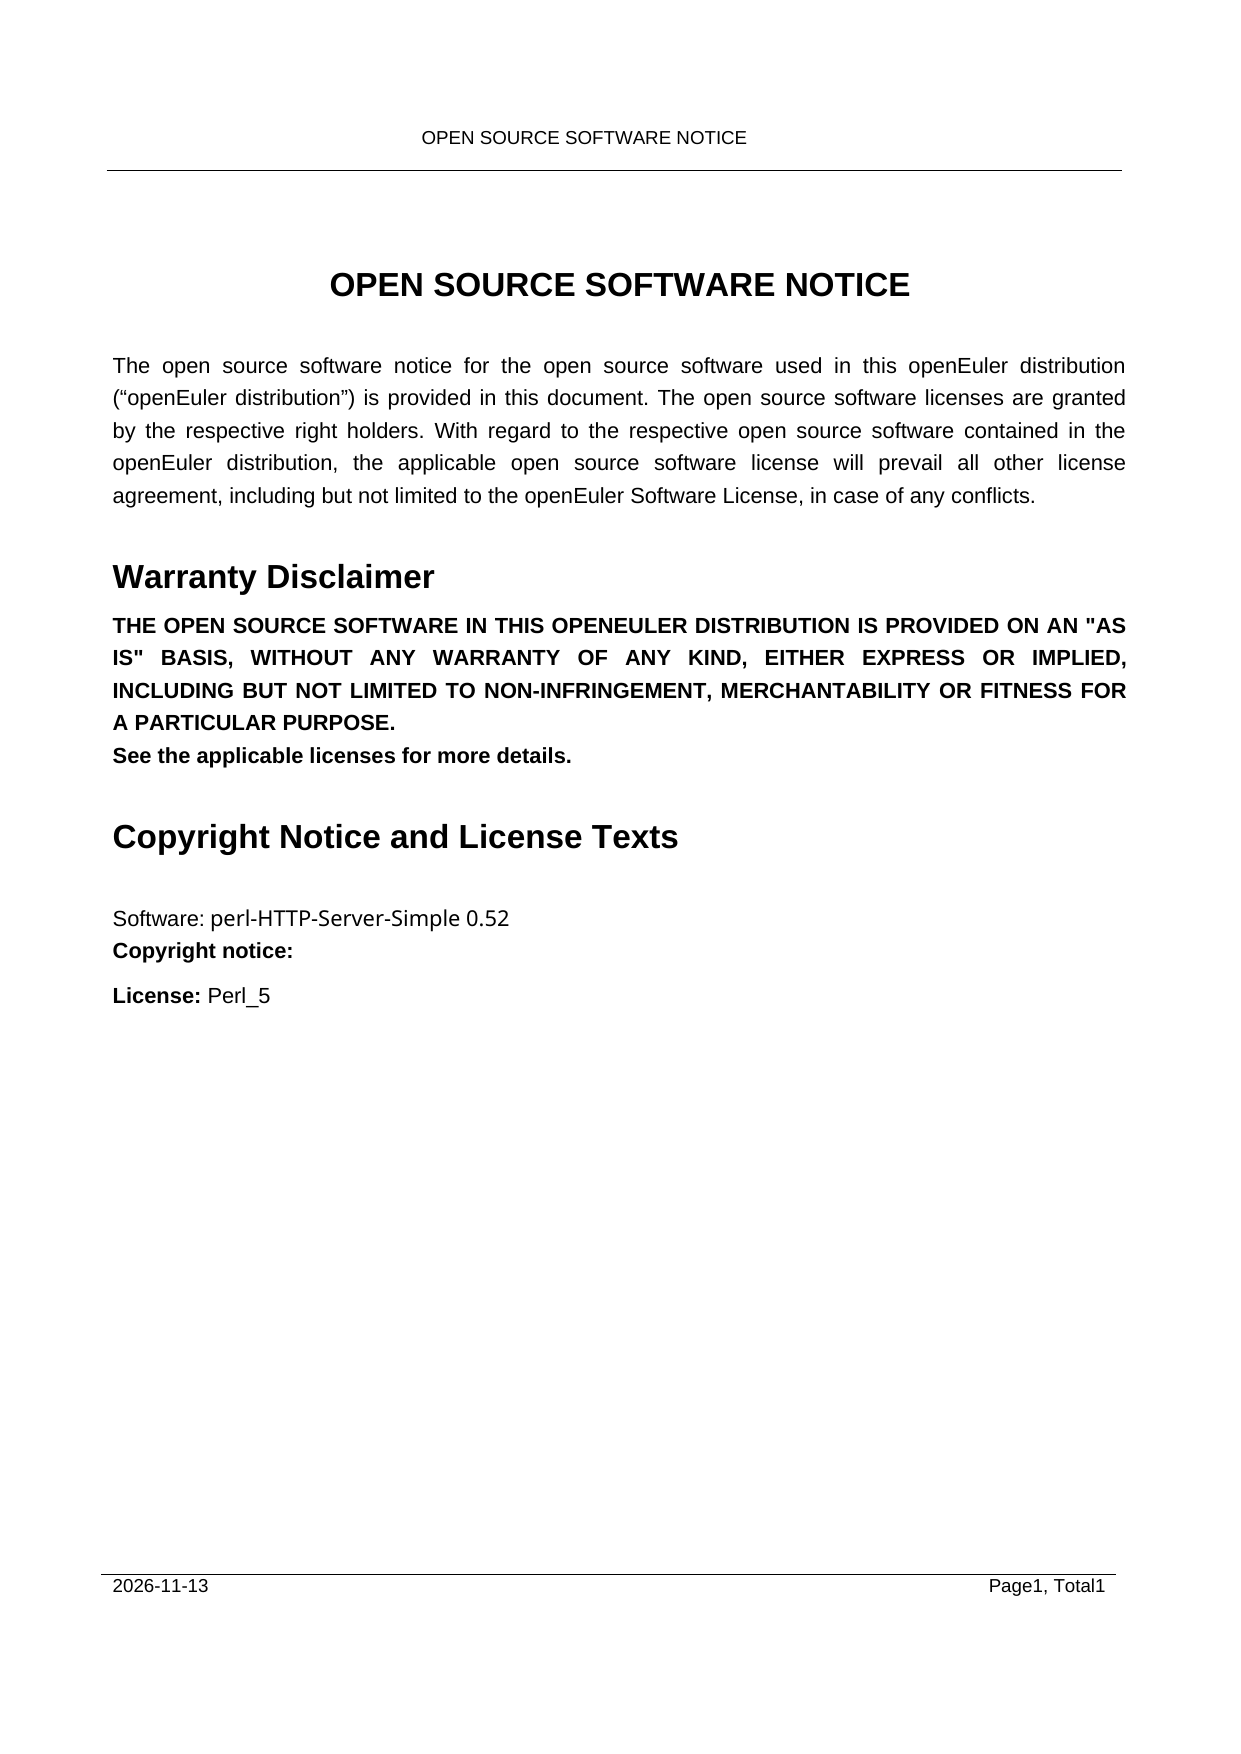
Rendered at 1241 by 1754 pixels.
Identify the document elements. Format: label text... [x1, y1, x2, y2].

text OPEN SOURCE SOFTWARE NOTICE [112, 251, 1128, 316]
text THE OPEN SOURCE SOFTWARE IN THIS OPENEULER DISTRIBUTION IS PROVIDED ON AN "AS IS" BASIS, WITHOUT ANY WARRANTY OF ANY KIND, EITHER EXPRESS OR IMPLIED, INCLUDING BUT NOT LIMITED TO NON-INFRINGEMENT, MERCHANTABILITY OR FITNESS FOR A PARTICULAR PURPOSE. See the applicable licenses for more details. [112, 609, 1128, 771]
text Warranty Disclaimer [112, 544, 1128, 609]
text Software: perl-HTTP-Server-Simple 0.52 [112, 901, 1128, 934]
text License: Perl_5 [112, 979, 1128, 1109]
text Copyright notice: [112, 934, 1128, 966]
text The open source software notice for the open source software used in this openEuler distribution (“openEuler distribution”) is provided in this document. The open source software licenses are granted by the respective right holders. With regard to the respective open source software contained in the openEuler distribution, the applicable open source software license will prevail all other license agreement, including but not limited to the openEuler Software License, in case of any conflicts. [112, 349, 1128, 511]
text Copyright Notice and License Texts [112, 804, 1128, 869]
